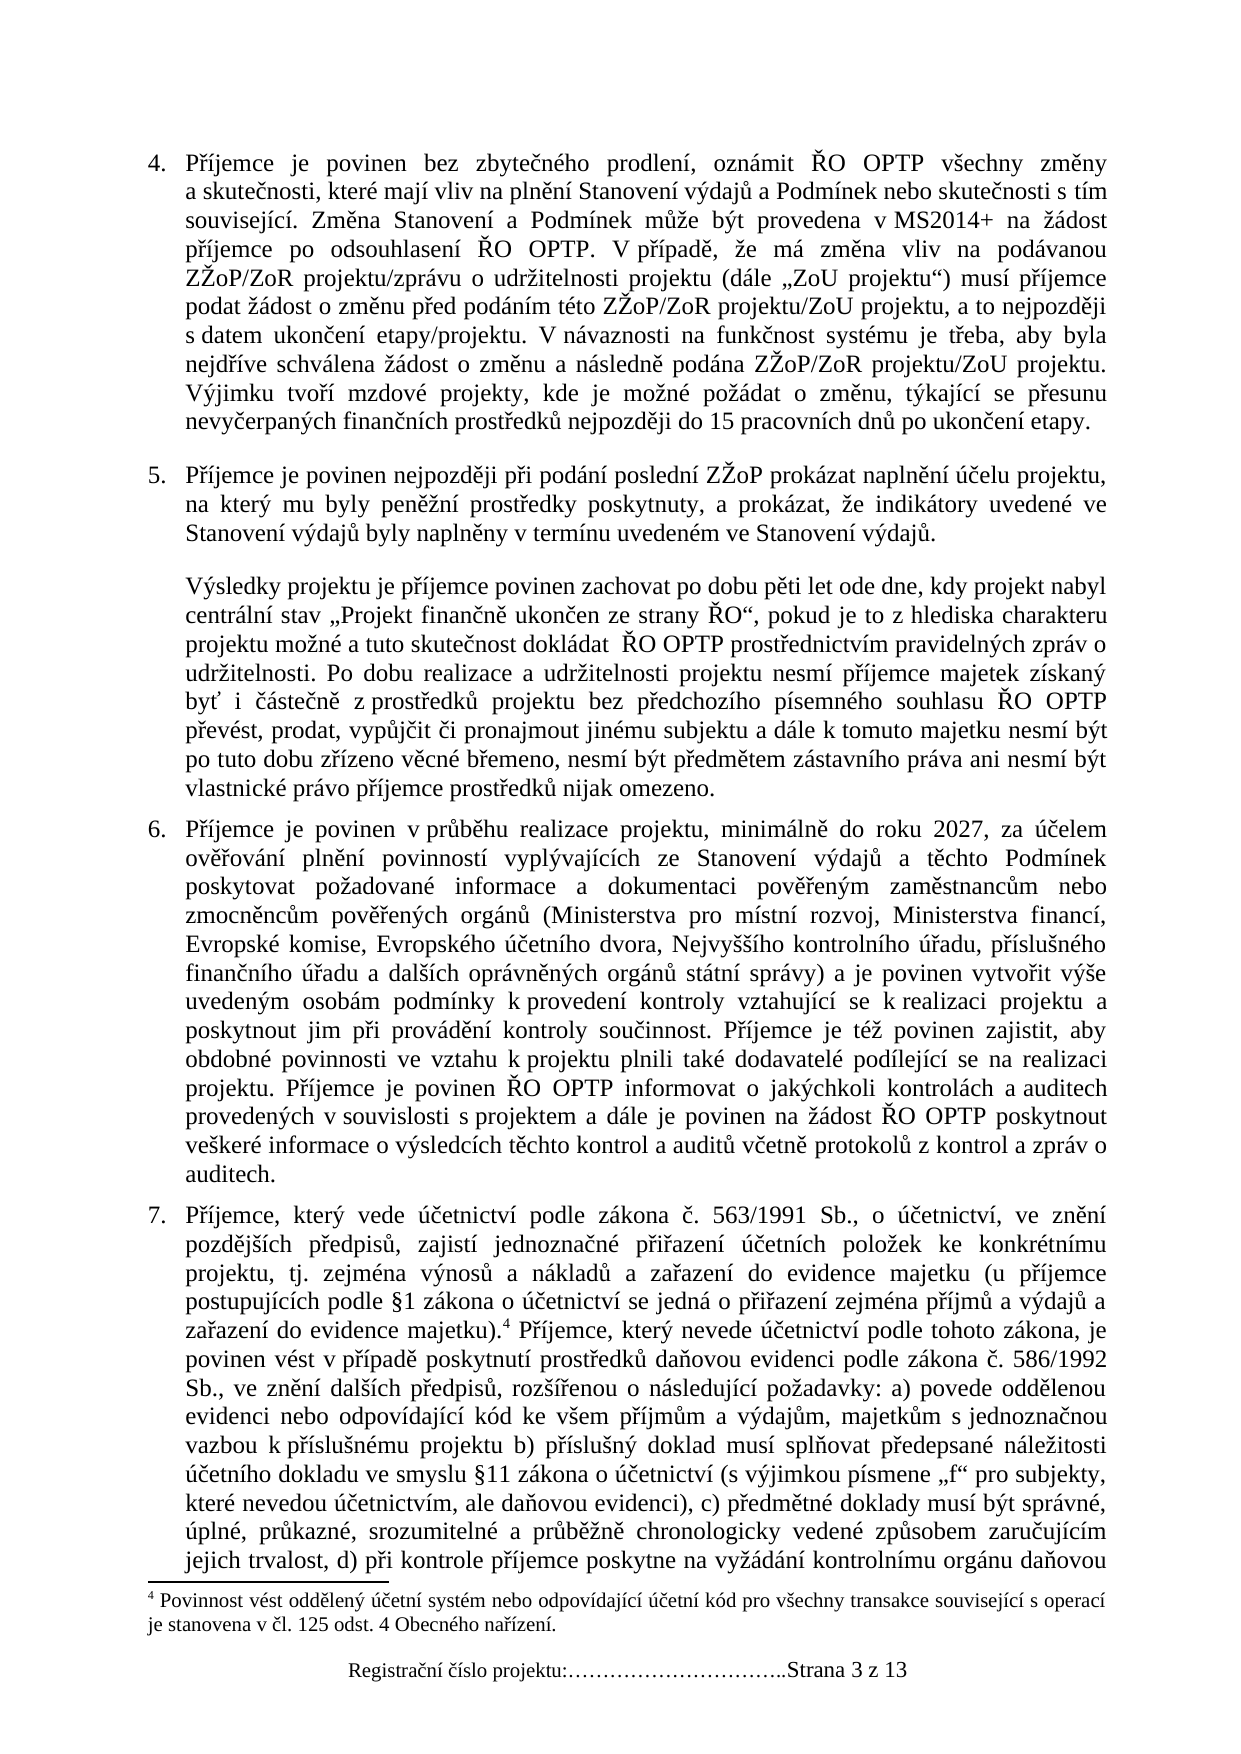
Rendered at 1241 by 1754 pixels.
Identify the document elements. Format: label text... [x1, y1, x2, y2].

text Výsledky projektu je příjemce povinen zachovat po dobu pěti let ode dne, kdy projekt nabyl centrální stav „Projekt finančně ukončen ze strany ŘO“, pokud je to z hlediska charakteru projektu možné a tuto skutečnost dokládat ŘO OPTP prostřednictvím pravidelných zpráv o udržitelnosti. Po dobu realizace a udržitelnosti projektu nesmí příjemce majetek získaný byť i částečně z prostředků projektu bez předchozího písemného souhlasu ŘO OPTP převést, prodat, vypůjčit či pronajmout jinému subjektu a dále k tomuto majetku nesmí být po tuto dobu zřízeno věcné břemeno, nesmí být předmětem zástavního práva ani nesmí být vlastnické právo příjemce prostředků nijak omezeno. [185, 571, 1107, 801]
list Příjemce je povinen nejpozději při podání poslední ZŽoP prokázat naplnění účelu projektu, na který mu byly peněžní prostředky poskytnuty, a prokázat, že indikátory uvedené ve Stanovení výdajů byly naplněny v termínu uvedeném ve Stanovení výdajů. [148, 460, 1107, 546]
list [148, 1200, 1107, 1574]
list Příjemce je povinen v průběhu realizace projektu, minimálně do roku 2027, za účelem ověřování plnění povinností vyplývajících ze Stanovení výdajů a těchto Podmínek poskytovat požadované informace a dokumentaci pověřeným zaměstnancům nebo zmocněncům pověřených orgánů (Ministerstva pro místní rozvoj, Ministerstva financí, Evropské komise, Evropského účetního dvora, Nejvyššího kontrolního úřadu, příslušného finančního úřadu a dalších oprávněných orgánů státní správy) a je povinen vytvořit výše uvedeným osobám podmínky k provedení kontroly vztahující se k realizaci projektu a poskytnout jim při provádění kontroly součinnost. Příjemce je též povinen zajistit, aby obdobné povinnosti ve vztahu k projektu plnili také dodavatelé podílející se na realizaci projektu. Příjemce je povinen ŘO OPTP informovat o jakýchkoli kontrolách a auditech provedených v souvislosti s projektem a dále je povinen na žádost ŘO OPTP poskytnout veškeré informace o výsledcích těchto kontrol a auditů včetně protokolů z kontrol a zpráv o auditech. [148, 814, 1107, 1188]
list Příjemce je povinen bez zbytečného prodlení, oznámit ŘO OPTP všechny změny a skutečnosti, které mají vliv na plnění Stanovení výdajů a Podmínek nebo skutečnosti s tím související. Změna Stanovení a Podmínek může být provedena v MS2014+ na žádost příjemce po odsouhlasení ŘO OPTP. V případě, že má změna vliv na podávanou ZŽoP/ZoR projektu/zprávu o udržitelnosti projektu (dále „ZoU projektu“) musí příjemce podat žádost o změnu před podáním této ZŽoP/ZoR projektu/ZoU projektu, a to nejpozději s datem ukončení etapy/projektu. V návaznosti na funkčnost systému je třeba, aby byla nejdříve schválena žádost o změnu a následně podána ZŽoP/ZoR projektu/ZoU projektu. Výjimku tvoří mzdové projekty, kde je možné požádat o změnu, týkající se přesunu nevyčerpaných finančních prostředků nejpozději do 15 pracovních dnů po ukončení etapy. [148, 148, 1107, 435]
